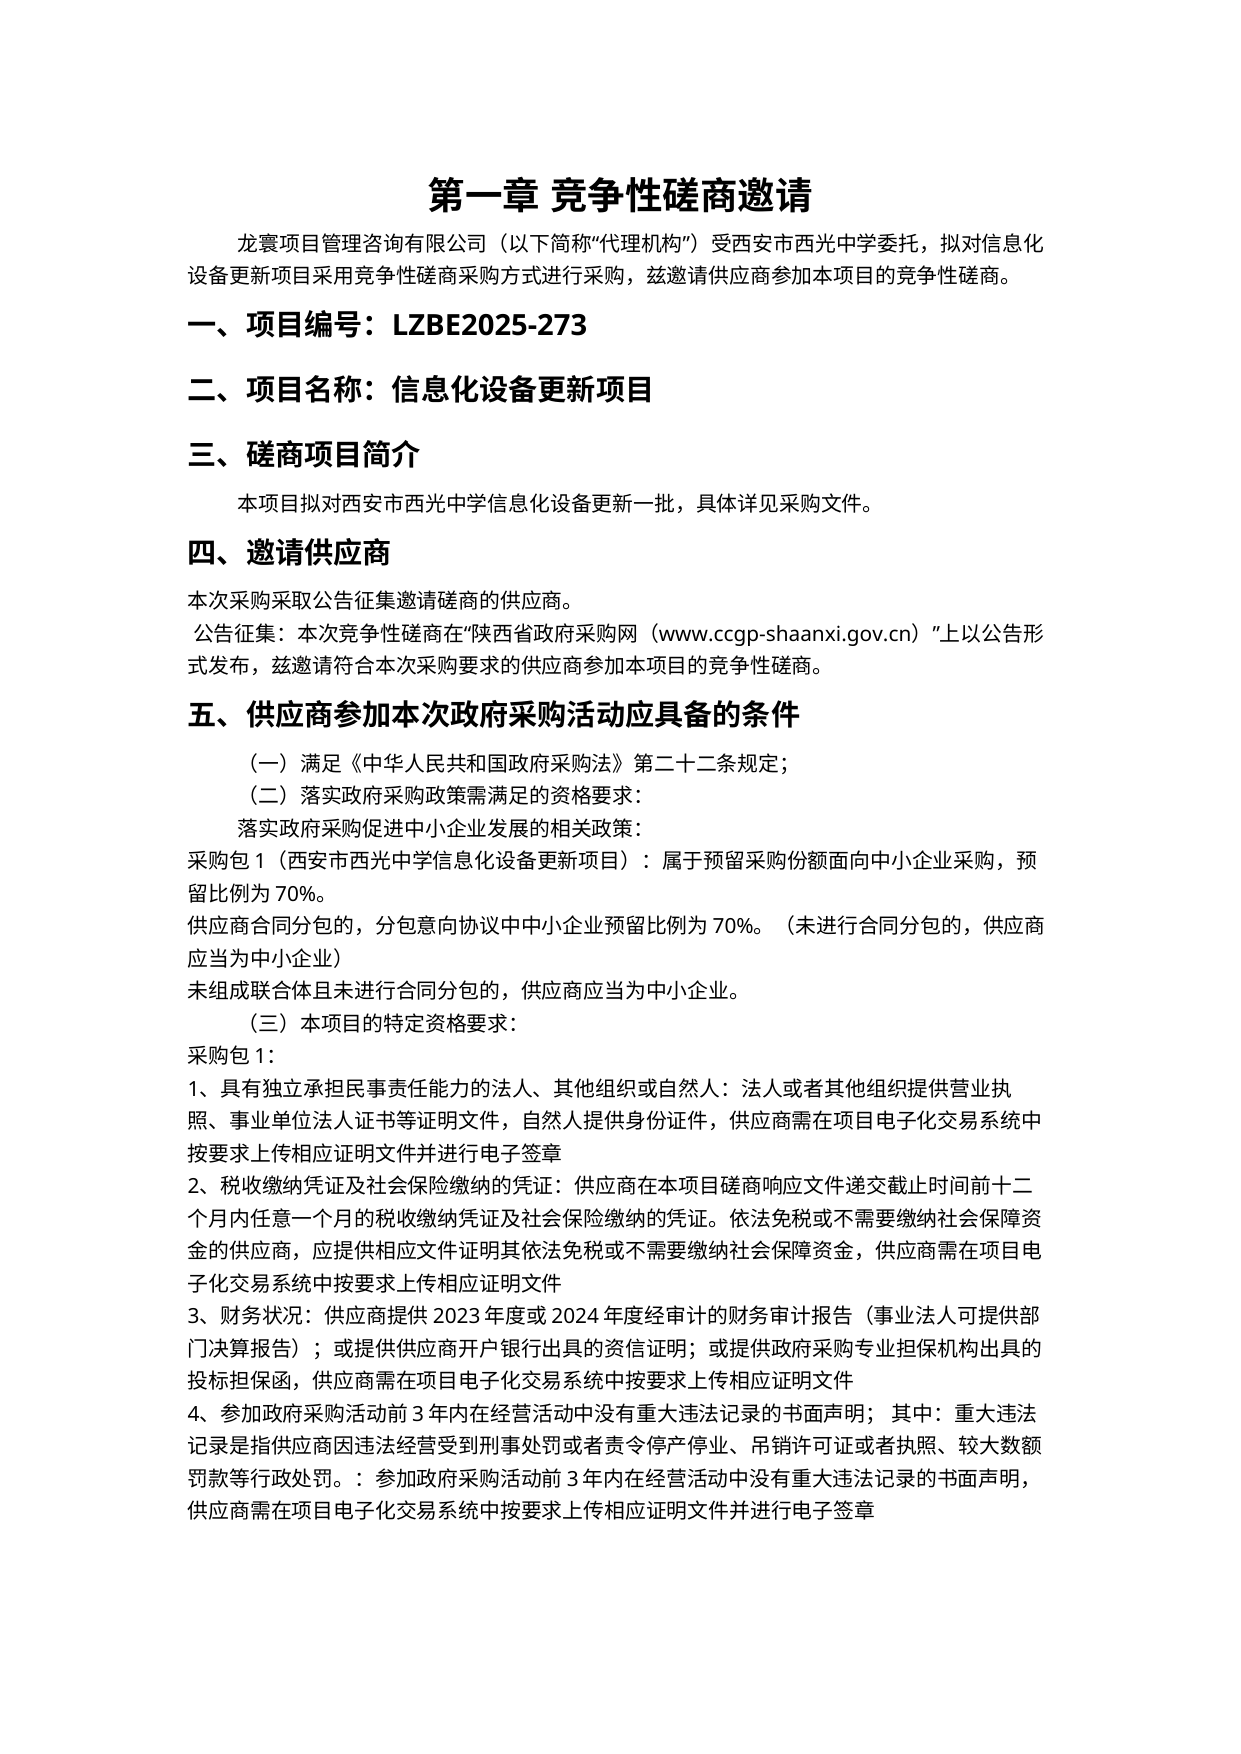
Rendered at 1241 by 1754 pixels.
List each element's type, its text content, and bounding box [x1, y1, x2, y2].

text 龙寰项目管理咨询有限公司（以下简称“代理机构”）受西安市西光中学委托，拟对信息化设备更新项目采用竞争性磋商采购方式进行采购，兹邀请供应商参加本项目的竞争性磋商。 [187, 227, 1053, 292]
text 未组成联合体且未进行合同分包的，供应商应当为中小企业。 [187, 974, 1053, 1007]
text 一、项目编号：LZBE2025-273 [187, 292, 1053, 357]
text （二）落实政府采购政策需满足的资格要求： [187, 779, 1053, 812]
text 公告征集：本次竞争性磋商在“陕西省政府采购网（www.ccgp-shaanxi.gov.cn）”上以公告形式发布，兹邀请符合本次采购要求的供应商参加本项目的竞争性磋商。 [187, 617, 1053, 682]
text 落实政府采购促进中小企业发展的相关政策： [187, 812, 1053, 844]
text 2、税收缴纳凭证及社会保险缴纳的凭证：供应商在本项目磋商响应文件递交截止时间前十二个月内任意一个月的税收缴纳凭证及社会保险缴纳的凭证。依法免税或不需要缴纳社会保障资金的供应商，应提供相应文件证明其依法免税或不需要缴纳社会保障资金，供应商需在项目电子化交易系统中按要求上传相应证明文件 [187, 1169, 1053, 1299]
text （一）满足《中华人民共和国政府采购法》第二十二条规定； [187, 747, 1053, 779]
text （三）本项目的特定资格要求： [187, 1007, 1053, 1039]
text 二、项目名称：信息化设备更新项目 [187, 357, 1053, 422]
text 1、具有独立承担民事责任能力的法人、其他组织或自然人：法人或者其他组织提供营业执照、事业单位法人证书等证明文件，自然人提供身份证件，供应商需在项目电子化交易系统中按要求上传相应证明文件并进行电子签章 [187, 1072, 1053, 1169]
text 3、财务状况：供应商提供2023年度或2024年度经审计的财务审计报告（事业法人可提供部门决算报告）；或提供供应商开户银行出具的资信证明；或提供政府采购专业担保机构出具的投标担保函，供应商需在项目电子化交易系统中按要求上传相应证明文件 [187, 1299, 1053, 1397]
text 供应商合同分包的，分包意向协议中中小企业预留比例为70%。（未进行合同分包的，供应商应当为中小企业） [187, 909, 1053, 974]
text 采购包1： [187, 1039, 1053, 1072]
text 第一章 竞争性磋商邀请 [187, 162, 1053, 227]
text 四、邀请供应商 [187, 519, 1053, 584]
text 4、参加政府采购活动前3年内在经营活动中没有重大违法记录的书面声明； 其中：重大违法记录是指供应商因违法经营受到刑事处罚或者责令停产停业、吊销许可证或者执照、较大数额罚款等行政处罚。：参加政府采购活动前3年内在经营活动中没有重大违法记录的书面声明，供应商需在项目电子化交易系统中按要求上传相应证明文件并进行电子签章 [187, 1397, 1053, 1527]
text 本次采购采取公告征集邀请磋商的供应商。 [187, 584, 1053, 617]
text 采购包1（西安市西光中学信息化设备更新项目）：属于预留采购份额面向中小企业采购，预留比例为70%。 [187, 844, 1053, 909]
text 五、供应商参加本次政府采购活动应具备的条件 [187, 682, 1053, 747]
text 本项目拟对西安市西光中学信息化设备更新一批，具体详见采购文件。 [187, 487, 1053, 519]
text 三、磋商项目简介 [187, 422, 1053, 487]
